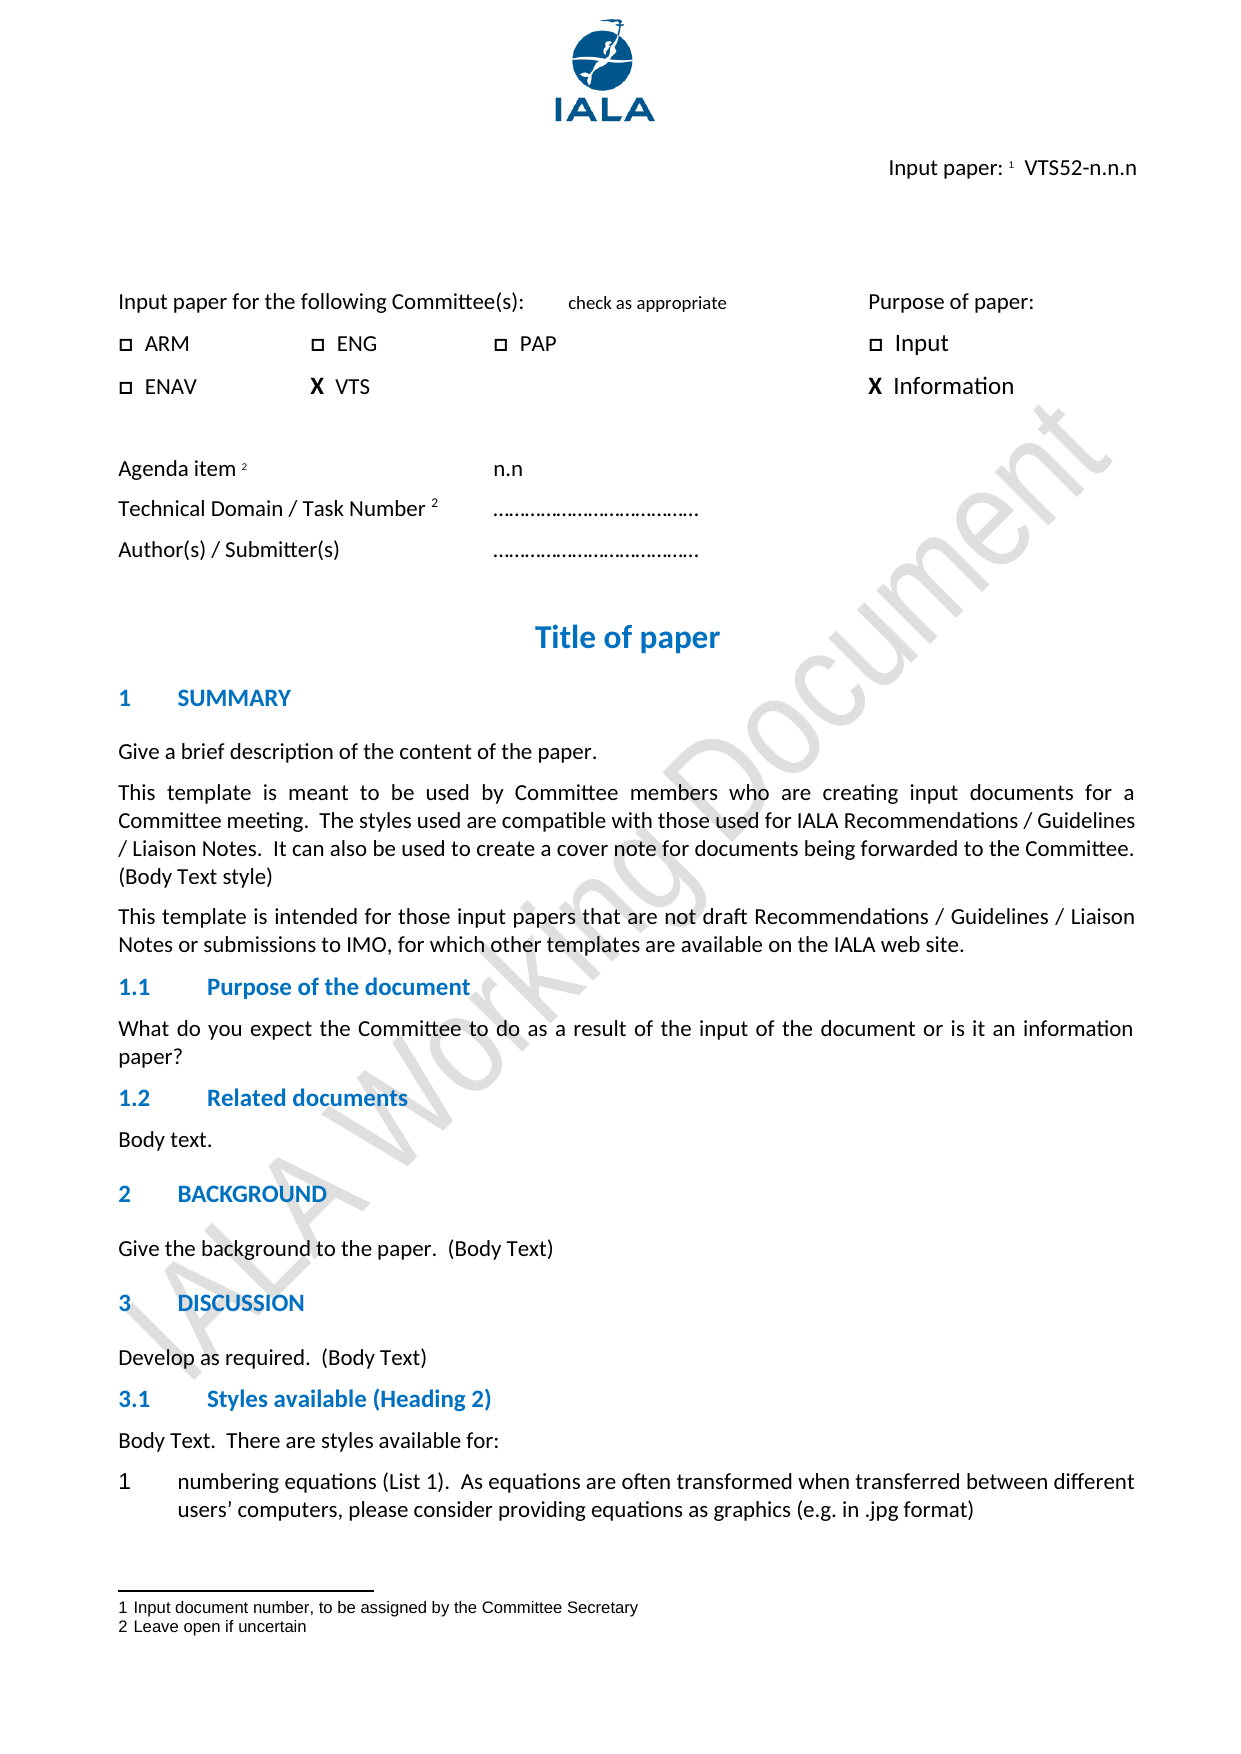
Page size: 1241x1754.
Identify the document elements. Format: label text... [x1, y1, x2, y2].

text Input paper: VTS52-n.n.n [118, 153, 1137, 181]
text □ ENAV X VTS X Information [118, 371, 1137, 401]
text Body Text. There are styles available for: [118, 1426, 1137, 1454]
title Title of paper [118, 616, 1137, 657]
text This template is intended for those input papers that are not draft Recommendations / Guidelines / Liaison Notes or submissions to IMO, for which other templates are available on the IALA web site. [118, 902, 1137, 958]
text What do you expect the Committee to do as a result of the input of the document or is it an information paper? [118, 1014, 1137, 1070]
text Give a brief description of the content of the paper. [118, 737, 1137, 765]
text □ ARM □ ENG □ PAP □ Input [118, 327, 1137, 358]
subtitle Background [118, 1179, 1137, 1209]
subtitle Styles available (Heading 2) [118, 1383, 1137, 1414]
subtitle Summary [118, 682, 1137, 712]
text This template is meant to be used by Committee members who are creating input documents for a Committee meeting. The styles used are compatible with those used for IALA Recommendations / Guidelines / Liaison Notes. It can also be used to create a cover note for documents being forwarded to the Committee. (Body Text style) [118, 778, 1137, 890]
text Author(s) / Submitter(s) ………………………………… [118, 535, 1137, 563]
picture [532, 7, 672, 144]
list numbering equations (List 1). As equations are often transformed when transferred between different users’ computers, please consider providing equations as graphics (e.g. in .jpg format) [118, 1467, 1137, 1523]
text Technical Domain / Task Number 2 ………………………………… [118, 494, 1137, 523]
text Body text. [118, 1126, 1137, 1154]
text Agenda item n.n [118, 454, 1137, 482]
subtitle Discussion [118, 1287, 1137, 1318]
subtitle Related documents [118, 1083, 1137, 1113]
text Develop as required. (Body Text) [118, 1343, 1137, 1371]
subtitle Purpose of the document [118, 971, 1137, 1002]
text Give the background to the paper. (Body Text) [118, 1234, 1137, 1262]
text Input paper for the following Committee(s): check as appropriate Purpose of paper: [118, 287, 1137, 315]
